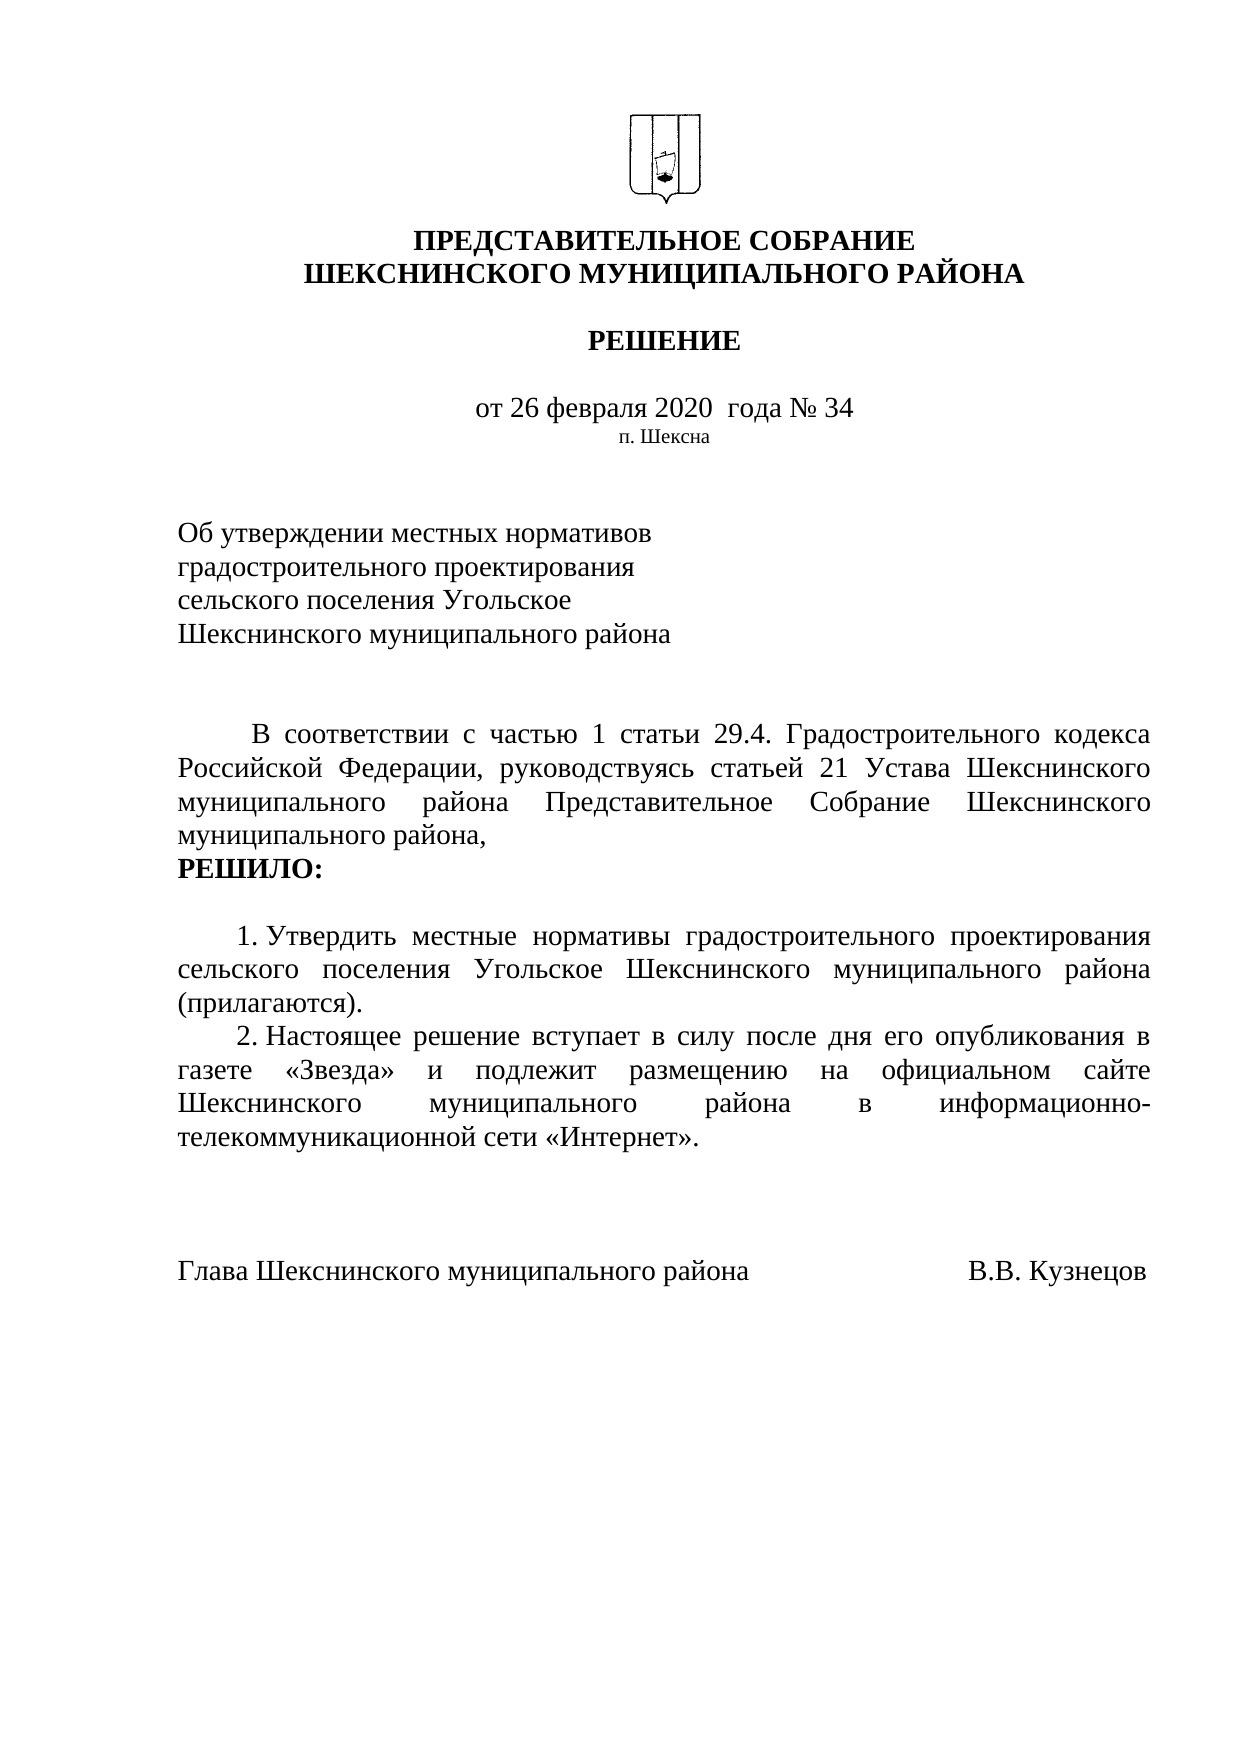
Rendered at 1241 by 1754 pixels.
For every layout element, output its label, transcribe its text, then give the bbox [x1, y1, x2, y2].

list Утвердить местные нормативы градостроительного проектирования сельского поселения Угольское Шекснинского муниципального района (прилагаются). [177, 918, 1152, 1018]
text РЕШИЛО: [177, 851, 1152, 884]
list сельского поселения Угольское [177, 582, 1152, 616]
text ПРЕДСТАВИТЕЛЬНОЕ СОБРАНИЕ [177, 223, 1152, 256]
text ШЕКСНИНСКОГО МУНИЦИПАЛЬНОГО РАЙОНА [177, 256, 1152, 290]
text от 26 февраля 2020 года № 34 [177, 391, 1152, 424]
text п. Шексна [177, 424, 1152, 448]
list Шекснинского муниципального района [177, 616, 1152, 649]
text В соответствии с частью 1 статьи 29.4. Градостроительного кодекса Российской Федерации, руководствуясь статьей 21 Устава Шекснинского муниципального района Представительное Собрание Шекснинского муниципального района, [177, 717, 1152, 851]
list градостроительного проектирования [177, 549, 1152, 582]
picture [620, 109, 709, 211]
list Об утверждении местных нормативов [177, 515, 1152, 549]
text РЕШЕНИЕ [177, 323, 1152, 357]
list Настоящее решение вступает в силу после дня его опубликования в газете «Звезда» и подлежит размещению на официальном сайте Шекснинского муниципального района в информационно-телекоммуникационной сети «Интернет». [177, 1018, 1152, 1153]
text Глава Шекснинского муниципального района В.В. Кузнецов [177, 1253, 1152, 1287]
